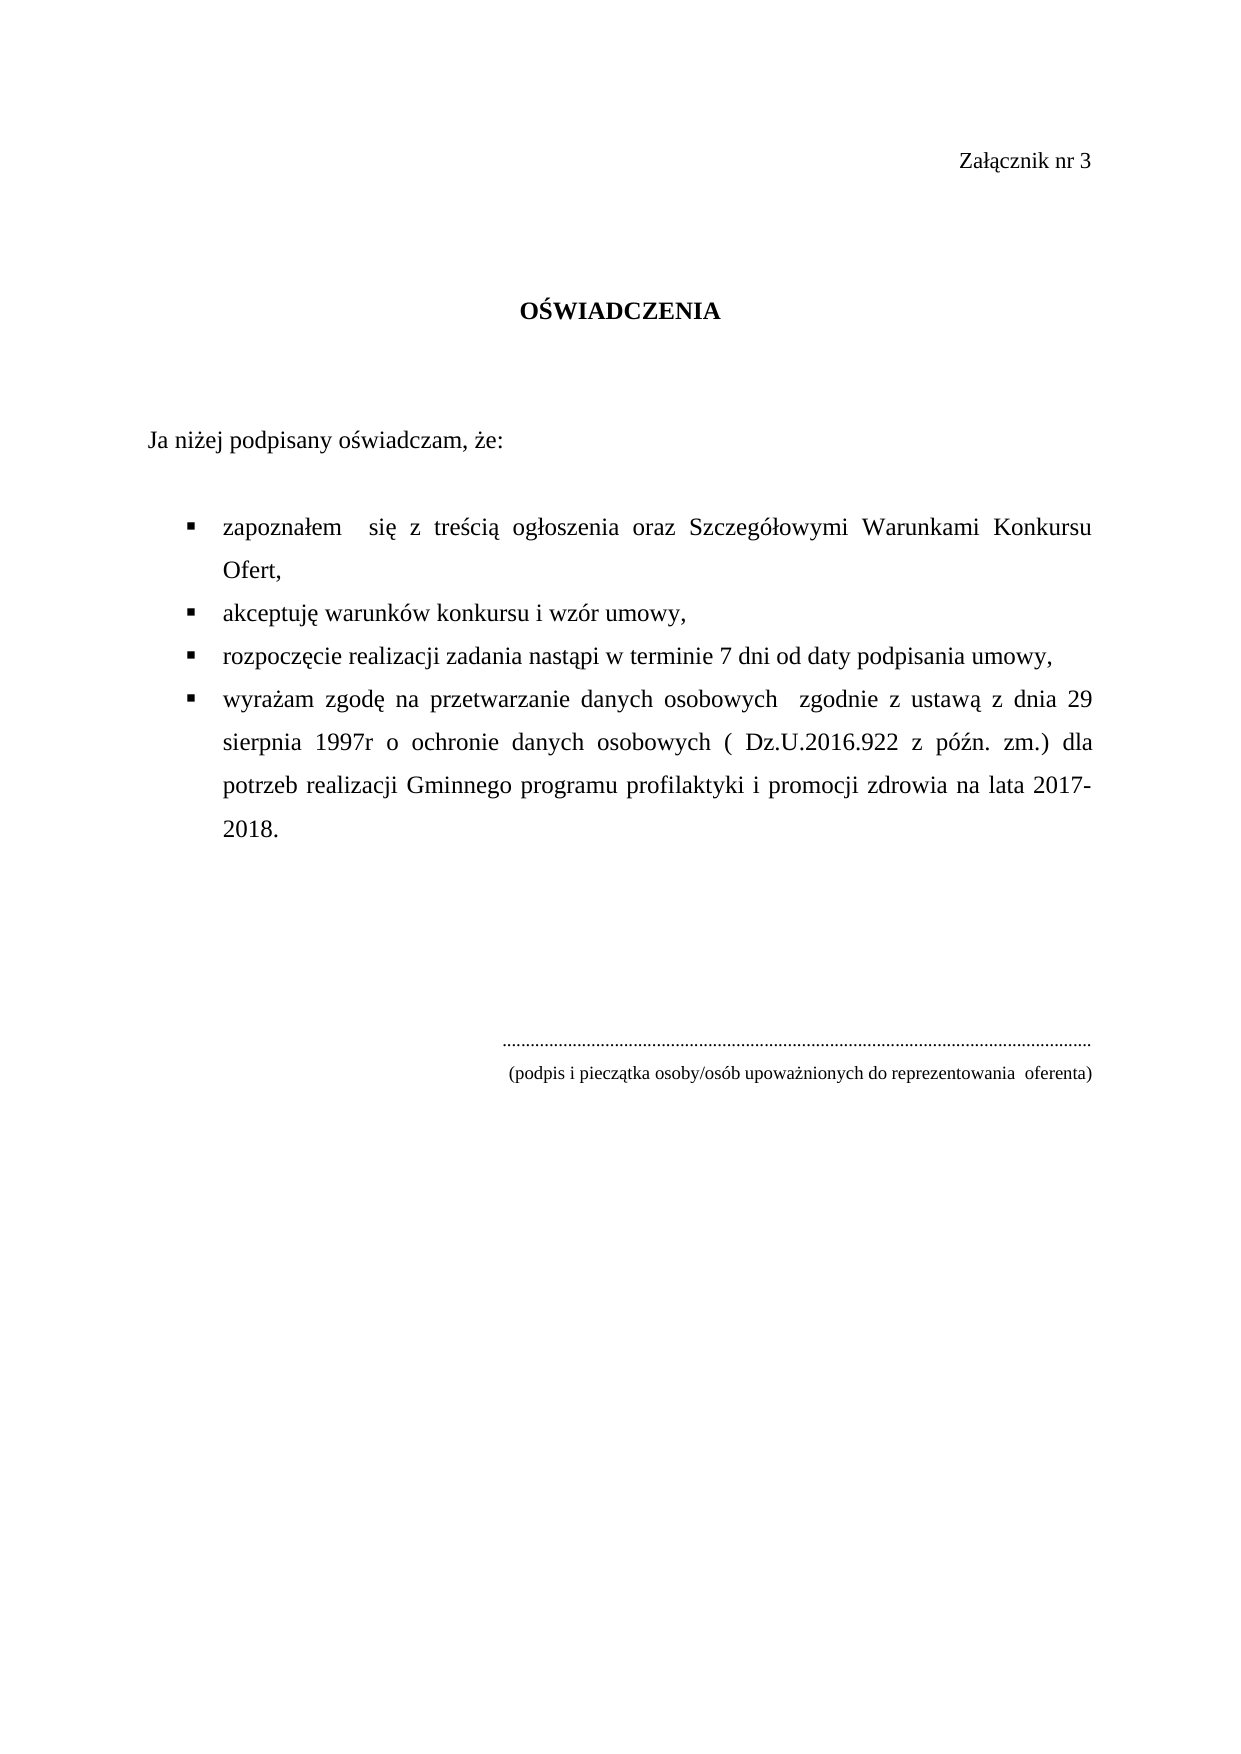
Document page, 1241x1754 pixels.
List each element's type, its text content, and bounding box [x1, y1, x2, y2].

text OŚWIADCZENIA [148, 296, 1093, 325]
list rozpoczęcie realizacji zadania nastąpi w terminie 7 dni od daty podpisania umowy, [185, 641, 1093, 670]
list wyrażam zgodę na przetwarzanie danych osobowych zgodnie z ustawą z dnia 29 sierpnia 1997r o ochronie danych osobowych ( Dz.U.2016.922 z późn. zm.) dla potrzeb realizacji Gminnego programu profilaktyki i promocji zdrowia na lata 2017-2018. [185, 684, 1093, 842]
text (podpis i pieczątka osoby/osób upoważnionych do reprezentowania oferenta) [148, 1062, 1093, 1083]
text Ja niżej podpisany oświadczam, że: [148, 426, 1093, 454]
text Załącznik nr 3 [148, 148, 1093, 174]
list akceptuję warunków konkursu i wzór umowy, [185, 598, 1093, 627]
list zapoznałem się z treścią ogłoszenia oraz Szczegółowymi Warunkami Konkursu Ofert, [185, 512, 1093, 584]
text .............................................................................................................................. [148, 1029, 1093, 1051]
